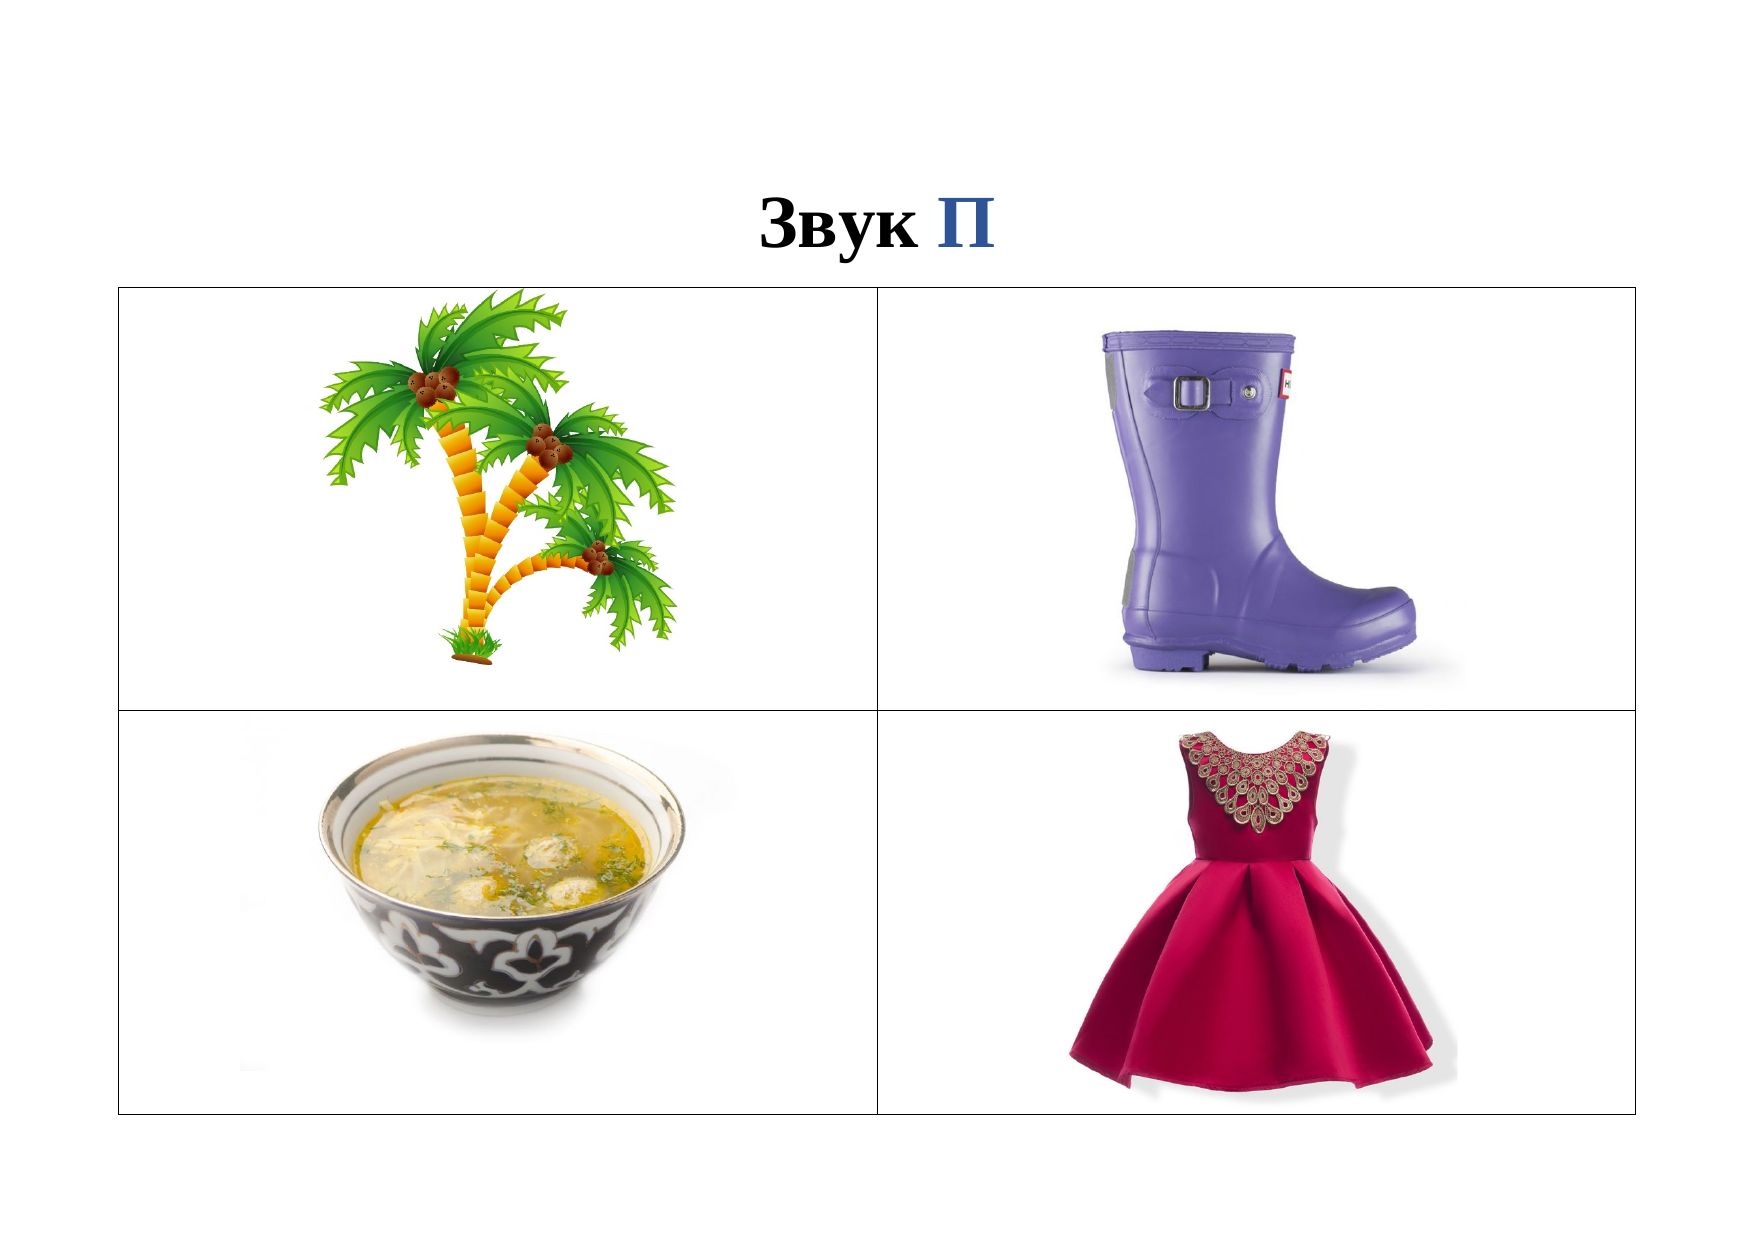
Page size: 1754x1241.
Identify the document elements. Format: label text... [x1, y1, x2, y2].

picture [240, 711, 756, 1071]
text Звук П [118, 177, 1636, 263]
picture [1045, 288, 1468, 710]
table_cell [119, 711, 877, 1114]
table_header [119, 288, 877, 710]
picture [318, 288, 678, 665]
table_cell [1458, 711, 1635, 1114]
table_header [1468, 288, 1635, 710]
picture [1054, 711, 1458, 1114]
table_header [878, 288, 1045, 710]
table_cell [878, 711, 1054, 1114]
